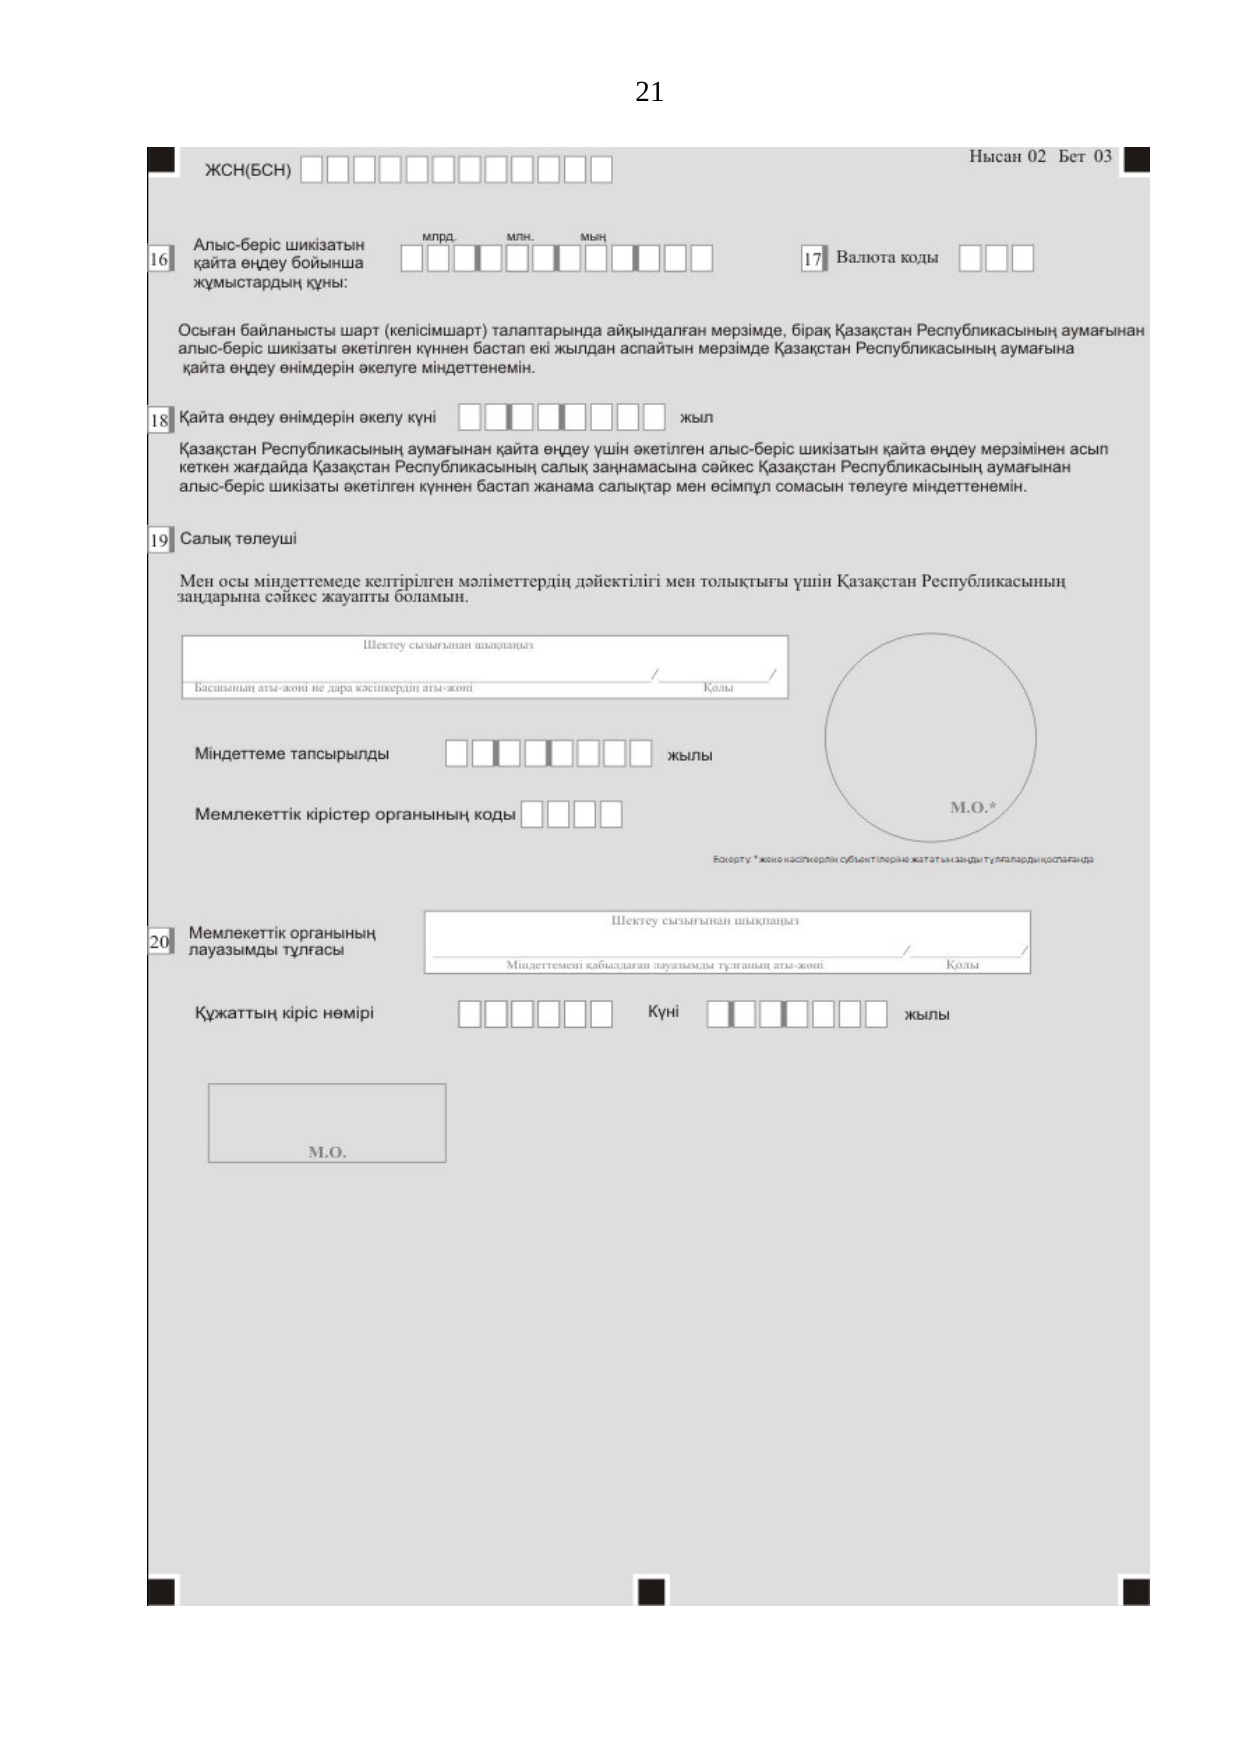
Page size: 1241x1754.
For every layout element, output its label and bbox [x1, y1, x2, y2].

picture [147, 147, 1150, 1606]
